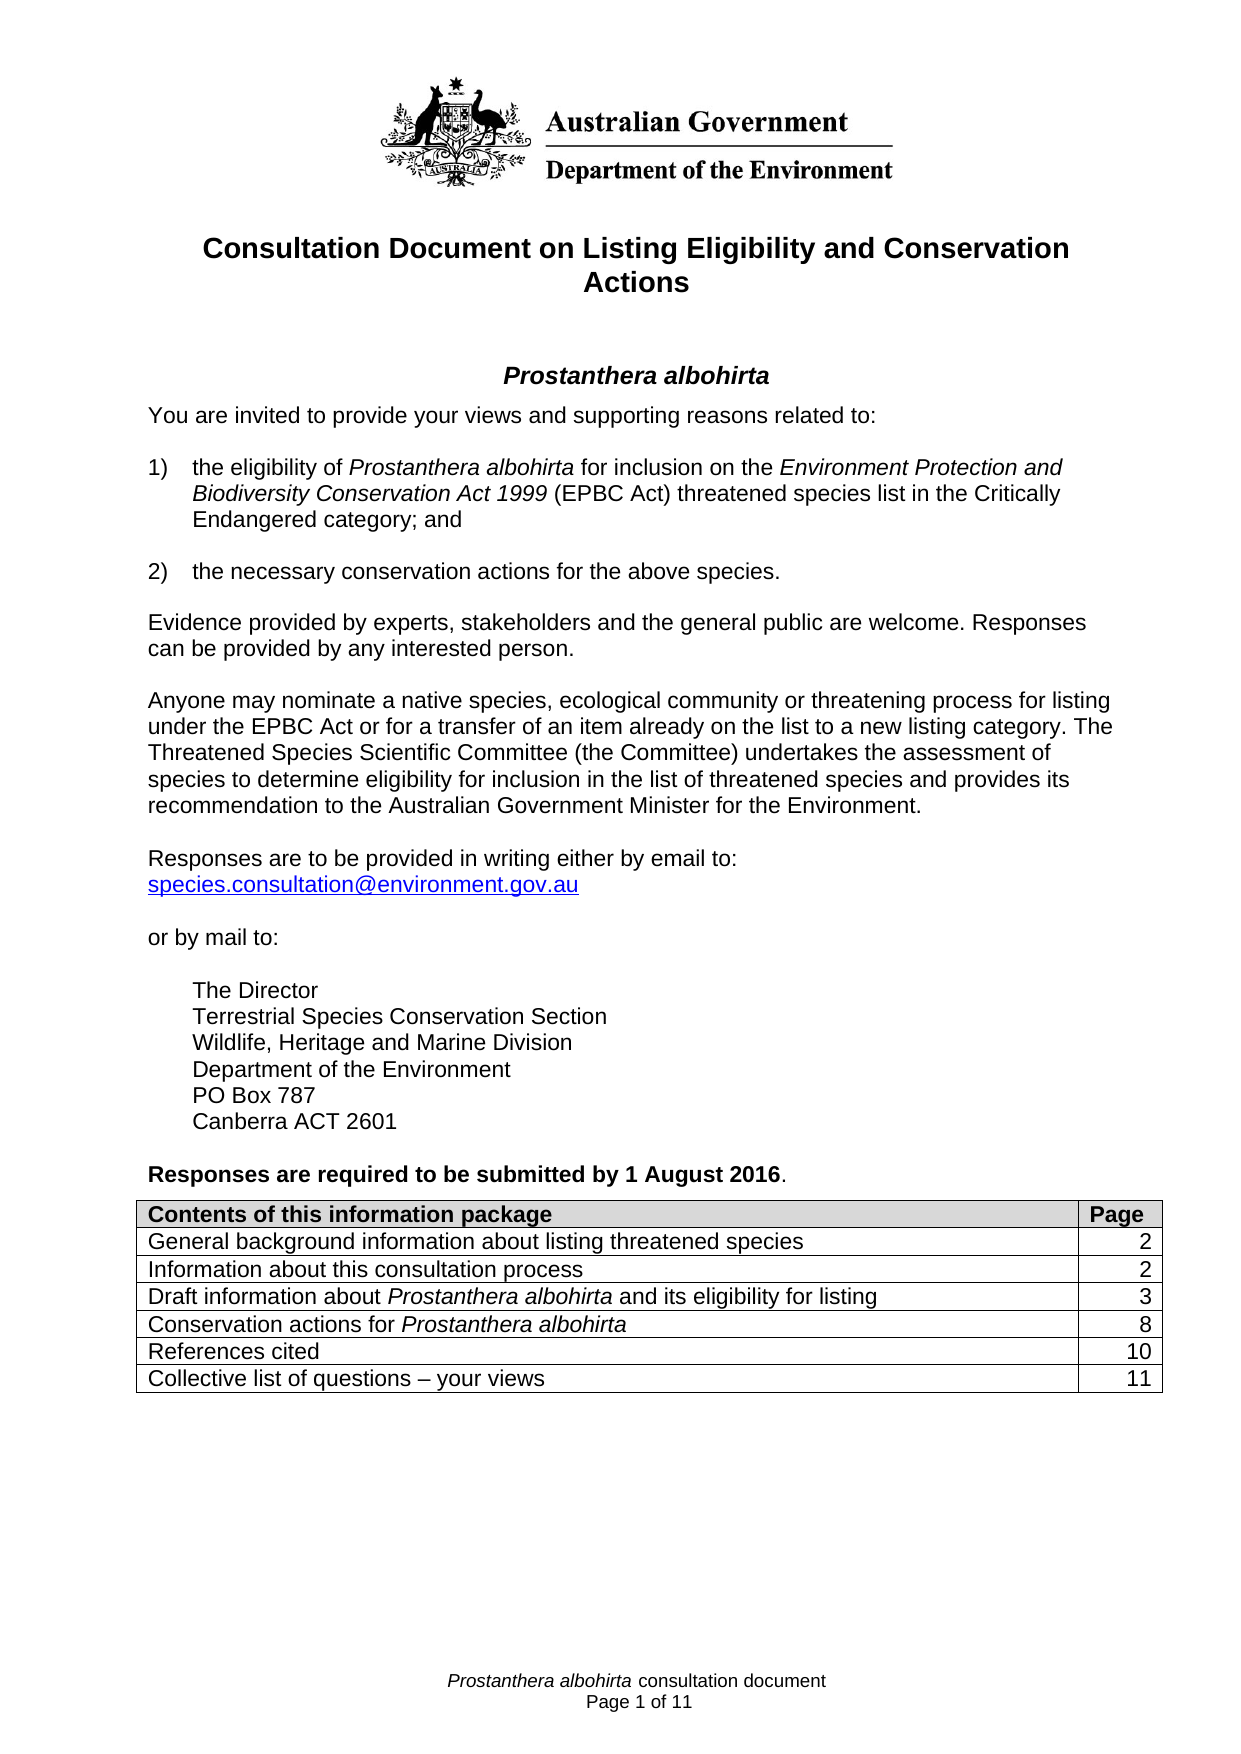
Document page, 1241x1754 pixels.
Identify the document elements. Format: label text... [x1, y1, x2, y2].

table_cell 2 [1079, 1256, 1162, 1282]
picture [345, 41, 928, 219]
text Evidence provided by experts, stakeholders and the general public are welcome. Responses can be provided by any interested person. [148, 609, 1125, 662]
table_header Contents of this information package [137, 1201, 1078, 1227]
text Consultation Document on Listing Eligibility and Conservation Actions [148, 232, 1125, 299]
text Terrestrial Species Conservation Section [192, 1003, 1125, 1029]
table_cell References cited [137, 1338, 1078, 1364]
table_cell Draft information about Prostanthera albohirta and its eligibility for listing [137, 1283, 1078, 1309]
text or by mail to: [148, 924, 1125, 950]
text You are invited to provide your views and supporting reasons related to: [148, 402, 1125, 428]
text Wildlife, Heritage and Marine Division [192, 1029, 1125, 1056]
table_cell 10 [1079, 1338, 1162, 1364]
title Prostanthera albohirta [148, 361, 1125, 390]
table_cell General background information about listing threatened species [137, 1228, 1078, 1255]
table_cell 8 [1079, 1311, 1162, 1337]
text The Director [192, 977, 1125, 1003]
text 1) the eligibility of Prostanthera albohirta for inclusion on the Environment Protection and Biodiversity Conservation Act 1999 (EPBC Act) threatened species list in the Critically Endangered category; and [148, 453, 1125, 533]
table_cell Conservation actions for Prostanthera albohirta [137, 1311, 1078, 1337]
table_cell 2 [1079, 1228, 1162, 1255]
text 2) the necessary conservation actions for the above species. [148, 558, 1125, 584]
text Anyone may nominate a native species, ecological community or threatening process for listing under the EPBC Act or for a transfer of an item already on the list to a new listing category. The Threatened Species Scientific Committee (the Committee) undertakes the assessment of species to determine eligibility for inclusion in the list of threatened species and provides its recommendation to the Australian Government Minister for the Environment. [148, 687, 1125, 818]
text Responses are required to be submitted by 1 August 2016. [148, 1161, 1125, 1187]
text Responses are to be provided in writing either by email to: species.consultation@environment.gov.au [148, 845, 1125, 897]
text PO Box 787 [192, 1082, 1125, 1108]
text Canberra ACT 2601 [192, 1108, 1125, 1135]
table_cell 3 [1079, 1283, 1162, 1309]
table_header Page [1079, 1201, 1162, 1227]
table_cell 11 [1079, 1365, 1162, 1392]
text Department of the Environment [192, 1056, 1125, 1082]
table_cell Information about this consultation process [137, 1256, 1078, 1282]
table_cell Collective list of questions – your views [137, 1365, 1078, 1392]
